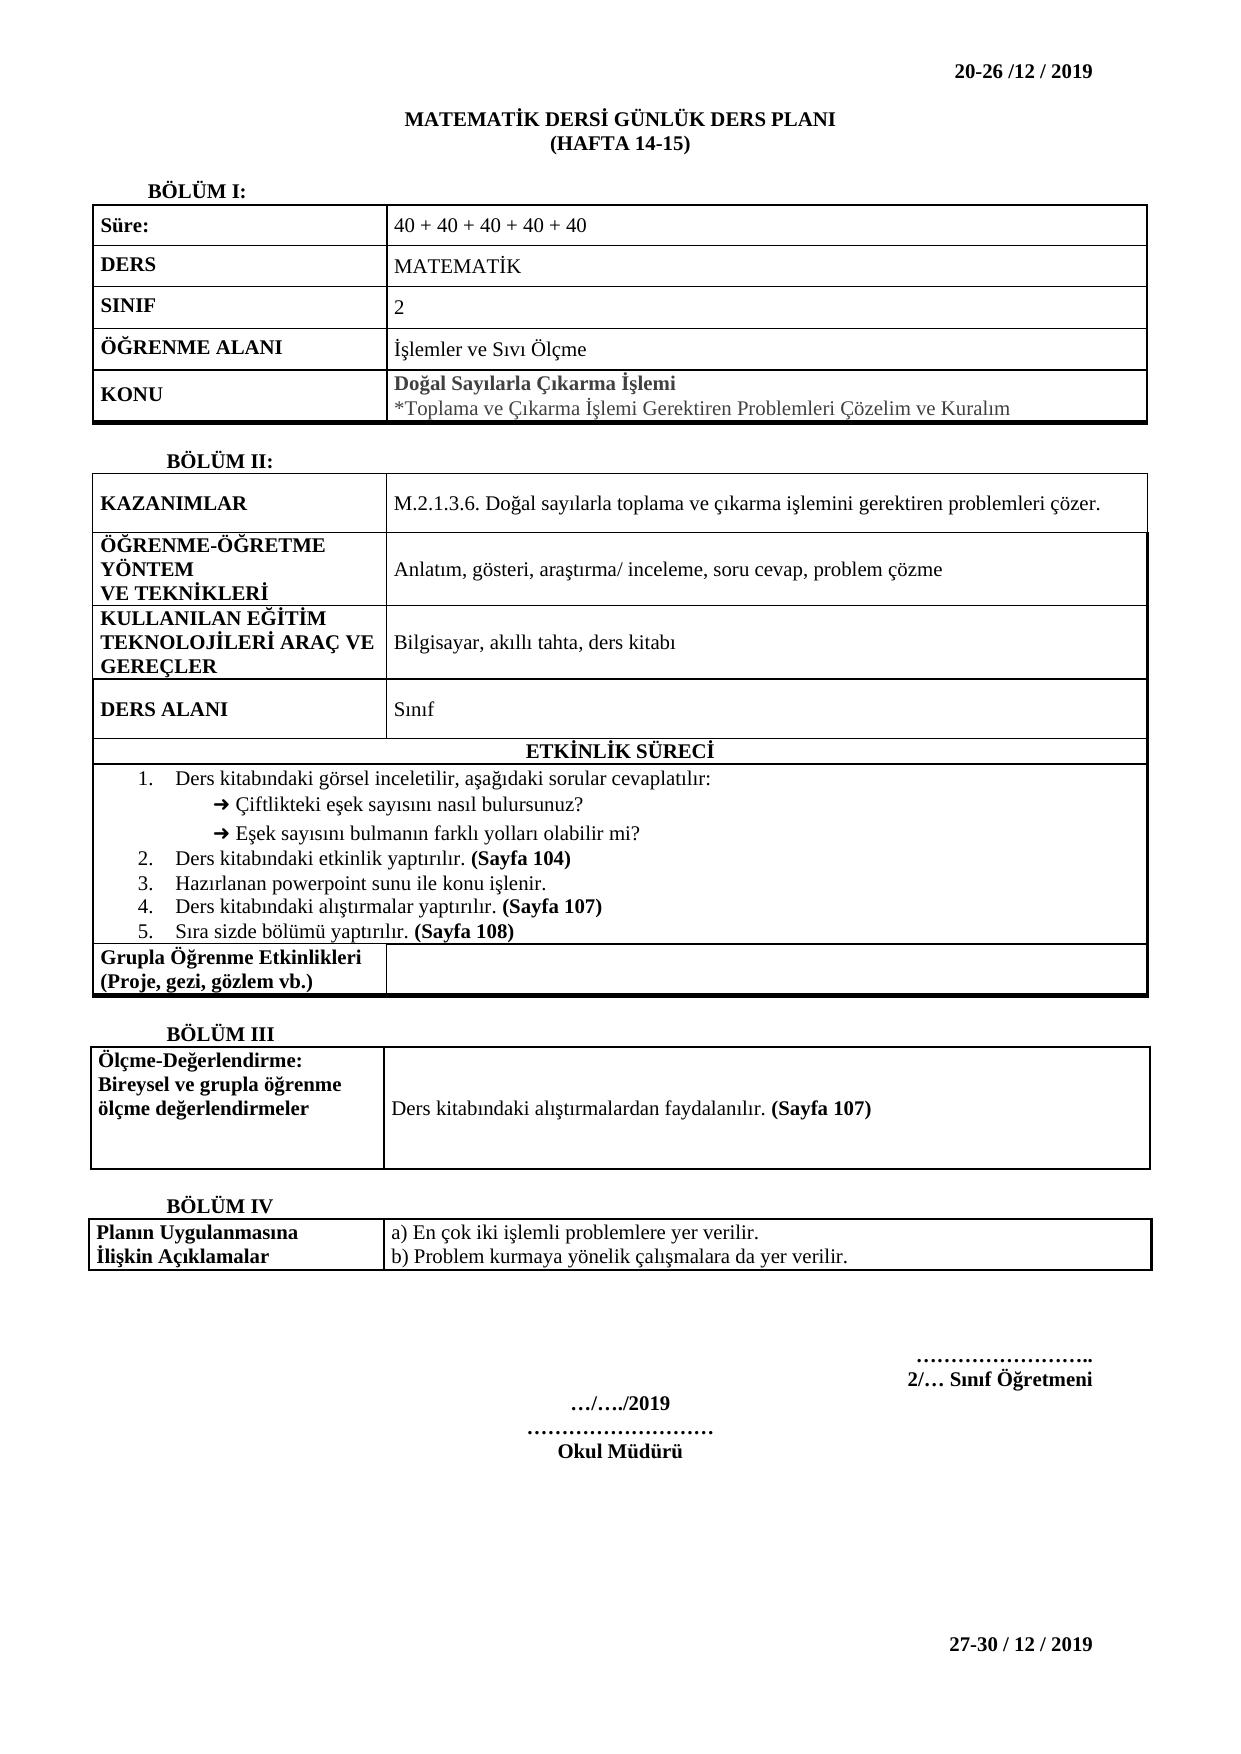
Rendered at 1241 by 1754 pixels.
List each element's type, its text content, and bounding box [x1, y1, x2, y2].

table_cell İşlemler ve Sıvı Ölçme [388, 329, 1146, 369]
table_cell MATEMATİK [388, 246, 1146, 286]
table_cell Ders kitabındaki görsel inceletilir, aşağıdaki sorular cevaplatılır: ➜ Çiftlikteki eşek sayısını nasıl bulursunuz? ➜ Eşek sayısını bulmanın farklı yolları olabilir mi? Ders kitabındaki etkinlik yaptırılır. (Sayfa 104) Hazırlanan powerpoint sunu ile konu işlenir. Ders kitabındaki alıştırmalar yaptırılır. (Sayfa 107) Sıra sizde bölümü yaptırılır. (Sayfa 108) [94, 765, 1146, 943]
table_cell Grupla Öğrenme Etkinlikleri (Proje, gezi, gözlem vb.) [94, 944, 386, 993]
text Okul Müdürü [148, 1439, 1092, 1463]
table_cell DERS ALANI [94, 680, 386, 738]
table_cell KONU [94, 371, 386, 420]
table_header 40 + 40 + 40 + 40 + 40 [388, 206, 1146, 245]
table_header Süre: [94, 206, 386, 245]
text BÖLÜM I: [148, 179, 1092, 203]
table_cell Sınıf [387, 680, 1146, 738]
text BÖLÜM II: [148, 449, 1092, 473]
table_header Planın Uygulanmasına İlişkin Açıklamalar [90, 1220, 383, 1268]
table_cell Doğal Sayılarla Çıkarma İşlemi *Toplama ve Çıkarma İşlemi Gerektiren Problemleri Çözelim ve Kuralım [388, 371, 1146, 420]
text (HAFTA 14-15) [148, 131, 1092, 155]
table_cell 2 [388, 287, 1146, 327]
table_cell Bilgisayar, akıllı tahta, ders kitabı [387, 606, 1146, 678]
text MATEMATİK DERSİ GÜNLÜK DERS PLANI [148, 107, 1092, 131]
subtitle BÖLÜM IV [148, 1194, 1092, 1218]
table_cell KULLANILAN EĞİTİM TEKNOLOJİLERİ ARAÇ VE GEREÇLER [93, 606, 386, 678]
table_header a) En çok iki işlemli problemlere yer verilir. b) Problem kurmaya yönelik çalışmalara da yer verilir. [385, 1220, 1150, 1268]
table_cell DERS [94, 246, 386, 286]
subtitle BÖLÜM III [148, 1022, 1092, 1046]
table_cell ETKİNLİK SÜRECİ [94, 739, 1146, 763]
table_header Ölçme-Değerlendirme: Bireysel ve grupla öğrenme ölçme değerlendirmeler [92, 1048, 383, 1168]
table_cell ÖĞRENME-ÖĞRETME YÖNTEM VE TEKNİKLERİ [93, 533, 386, 605]
text 20-26 /12 / 2019 [148, 59, 1092, 83]
text 27-30 / 12 / 2019 [148, 1631, 1092, 1656]
table_cell Anlatım, gösteri, araştırma/ inceleme, soru cevap, problem çözme [387, 533, 1146, 605]
text 2/… Sınıf Öğretmeni [148, 1367, 1092, 1391]
table_header Ders kitabındaki alıştırmalardan faydalanılır. (Sayfa 107) [385, 1048, 1149, 1168]
table_cell ÖĞRENME ALANI [94, 329, 386, 369]
table_cell [387, 945, 1146, 993]
text ……………………… [148, 1415, 1092, 1439]
text …………………….. [148, 1343, 1092, 1367]
table_header KAZANIMLAR [93, 474, 386, 532]
text …/…./2019 [148, 1391, 1092, 1415]
table_header M.2.1.3.6. Doğal sayılarla toplama ve çıkarma işlemini gerektiren problemleri çözer. [387, 474, 1147, 532]
table_cell SINIF [94, 287, 386, 327]
